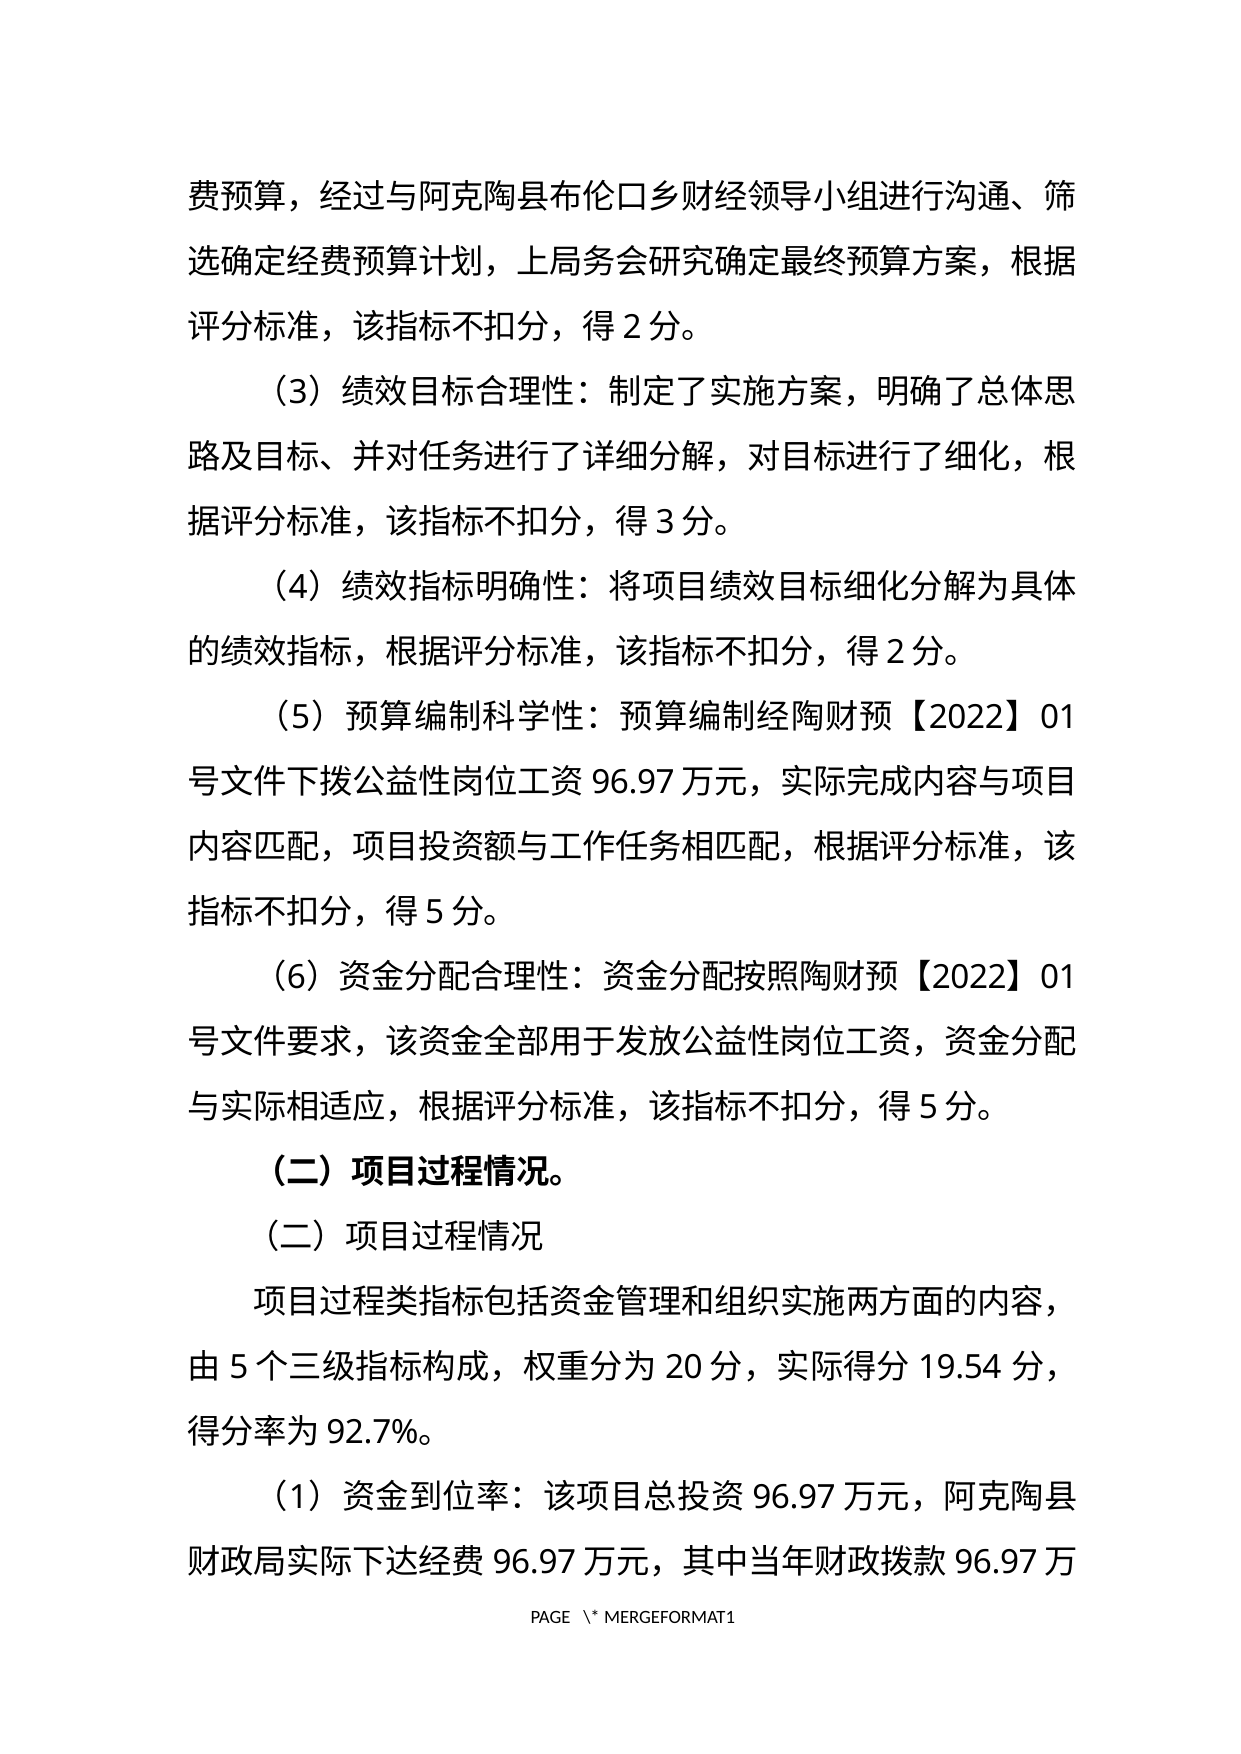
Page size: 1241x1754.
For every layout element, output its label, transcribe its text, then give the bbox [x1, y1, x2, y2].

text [187, 1202, 1078, 1592]
text （二）项目过程情况。 [187, 1137, 1078, 1202]
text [187, 162, 1078, 1137]
